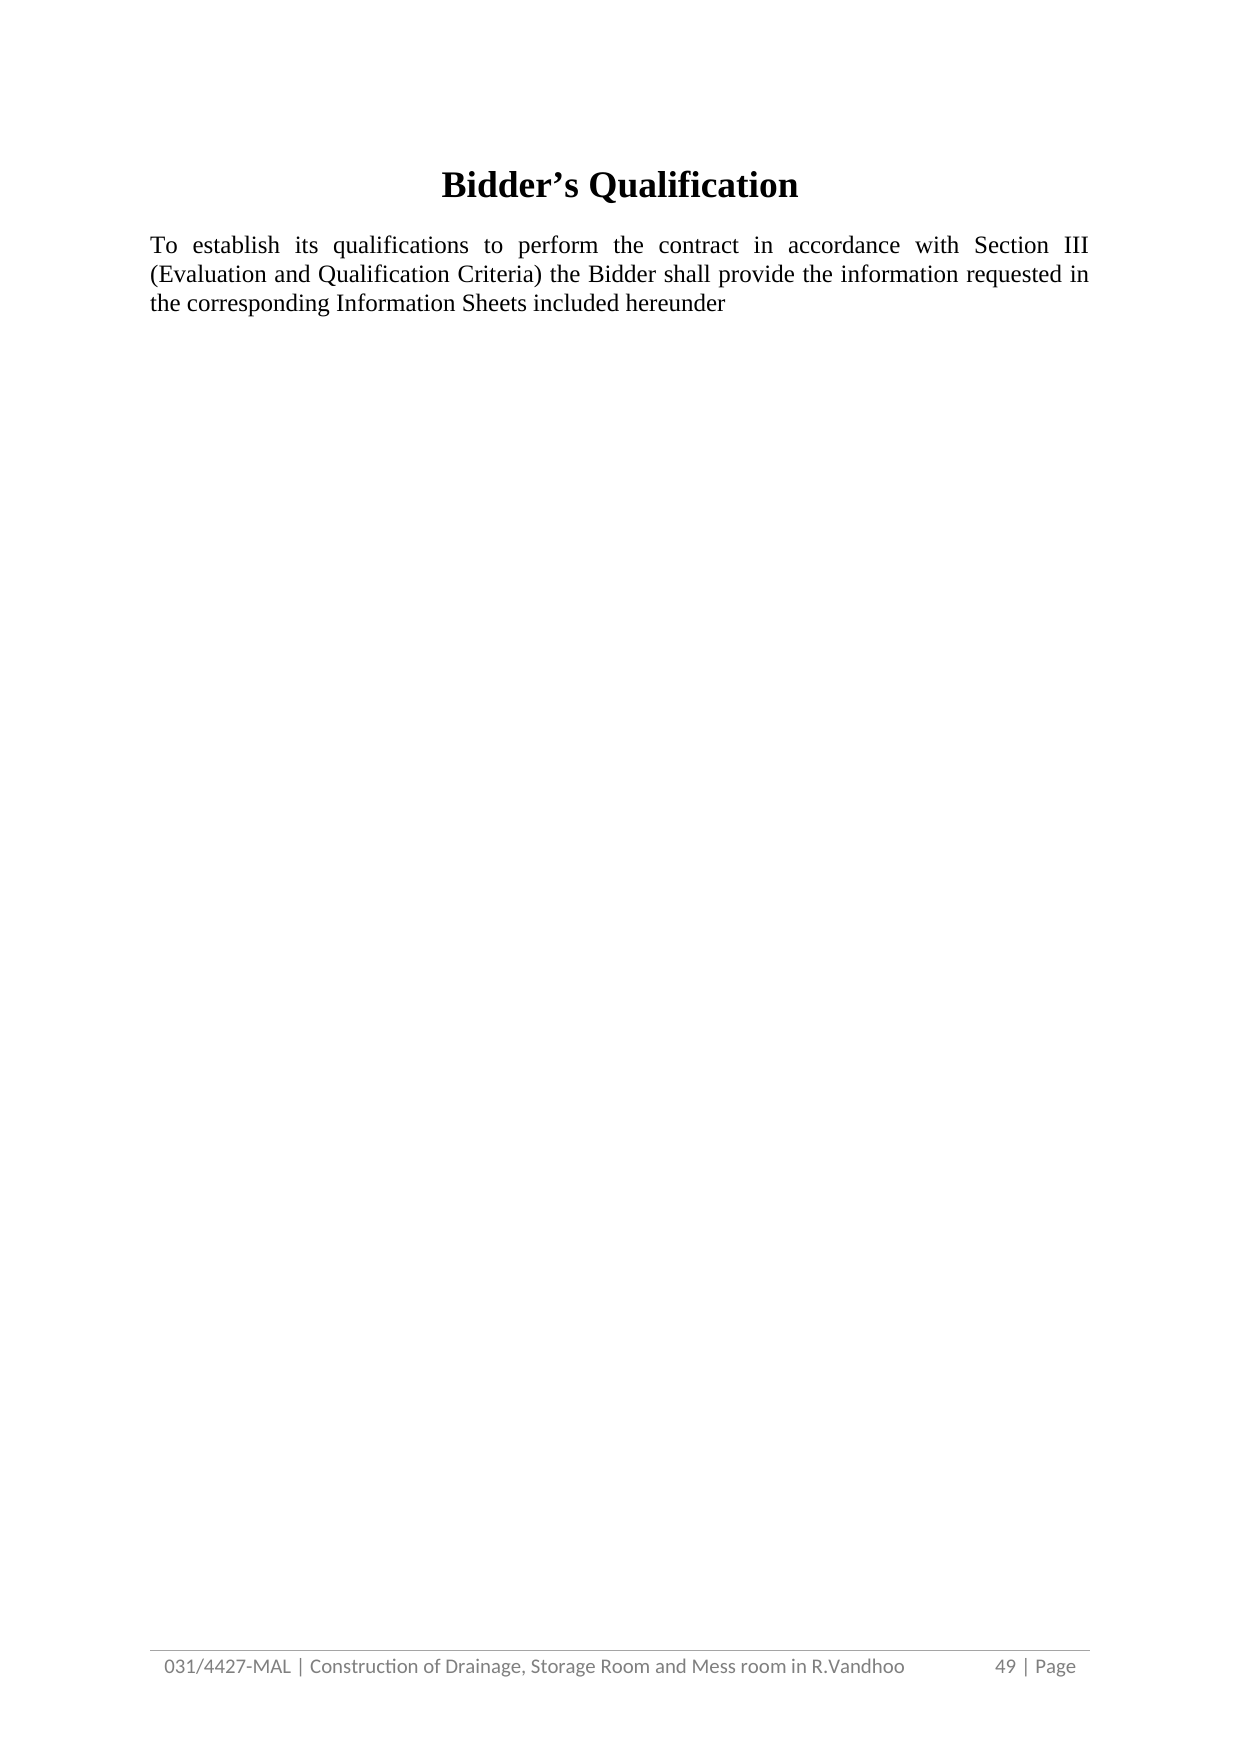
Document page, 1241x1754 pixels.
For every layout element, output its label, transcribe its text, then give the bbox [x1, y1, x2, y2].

text To establish its qualifications to perform the contract in accordance with Section III (Evaluation and Qualification Criteria) the Bidder shall provide the information requested in the corresponding Information Sheets included hereunder [150, 231, 1090, 317]
text Bidder’s Qualification [150, 162, 1090, 206]
